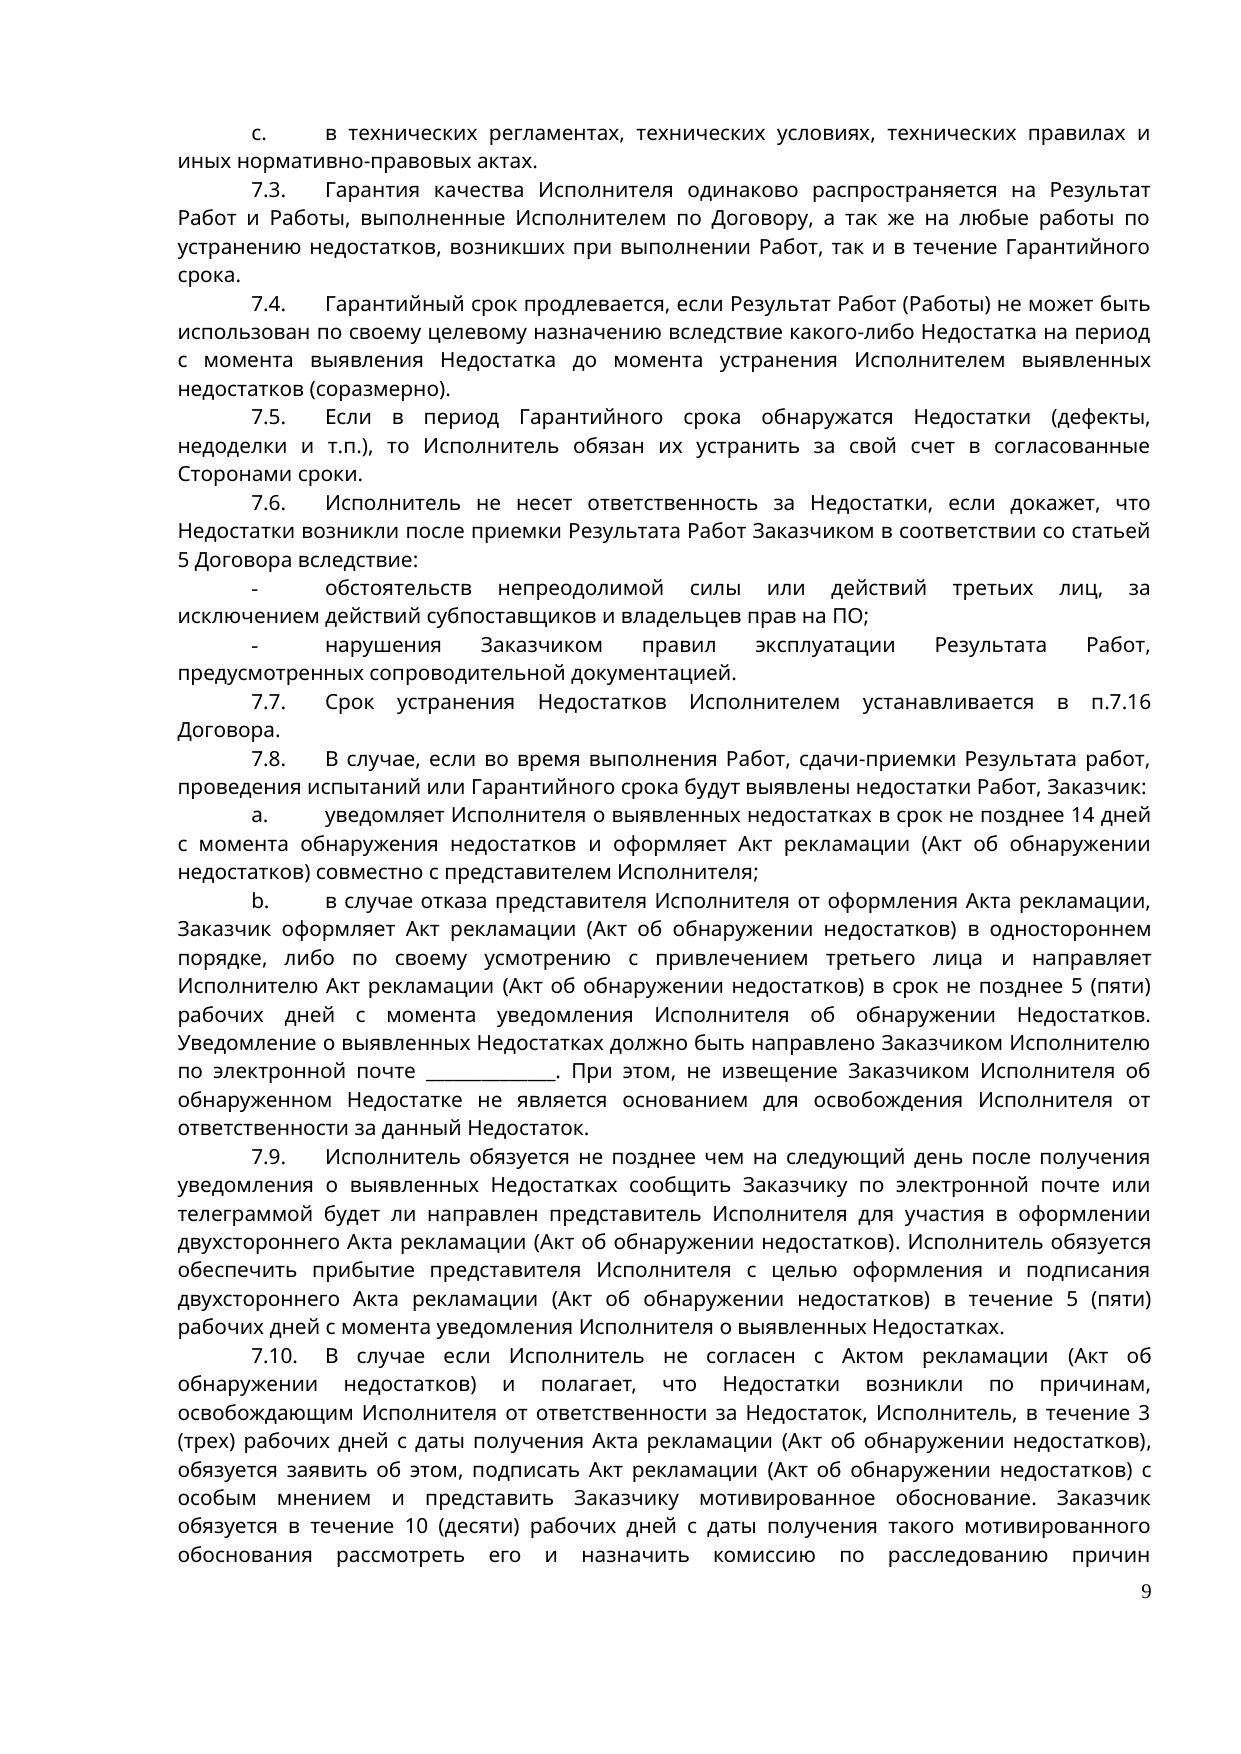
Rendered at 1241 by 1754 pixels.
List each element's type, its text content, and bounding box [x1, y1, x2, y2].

list Гарантия качества Исполнителя одинаково распространяется на Результат Работ и Работы, выполненные Исполнителем по Договору, а так же на любые работы по устранению недостатков, возникших при выполнении Работ, так и в течение Гарантийного срока. [177, 175, 1152, 289]
list Исполнитель обязуется не позднее чем на следующий день после получения уведомления о выявленных Недостатках сообщить Заказчику по электронной почте или телеграммой будет ли направлен представитель Исполнителя для участия в оформлении двухстороннего Акта рекламации (Акт об обнаружении недостатков). Исполнитель обязуется обеспечить прибытие представителя Исполнителя с целью оформления и подписания двухстороннего Акта рекламации (Акт об обнаружении недостатков) в течение 5 (пяти) рабочих дней с момента уведомления Исполнителя о выявленных Недостатках. [177, 1142, 1152, 1341]
list уведомляет Исполнителя о выявленных недостатках в срок не позднее 14 дней с момента обнаружения недостатков и оформляет Акт рекламации (Акт об обнаружении недостатков) совместно с представителем Исполнителя; [177, 801, 1152, 886]
list нарушения Заказчиком правил эксплуатации Результата Работ, предусмотренных сопроводительной документацией. [177, 630, 1152, 687]
list В случае, если во время выполнения Работ, сдачи-приемки Результата работ, проведения испытаний или Гарантийного срока будут выявлены недостатки Работ, Заказчик: [177, 744, 1152, 801]
list Срок устранения Недостатков Исполнителем устанавливается в п.7.16 Договора. [177, 687, 1152, 744]
list Если в период Гарантийного срока обнаружатся Недостатки (дефекты, недоделки и т.п.), то Исполнитель обязан их устранить за свой счет в согласованные Сторонами сроки. [177, 402, 1152, 488]
list Гарантийный срок продлевается, если Результат Работ (Работы) не может быть использован по своему целевому назначению вследствие какого-либо Недостатка на период с момента выявления Недостатка до момента устранения Исполнителем выявленных недостатков (соразмерно). [177, 289, 1152, 402]
list обстоятельств непреодолимой силы или действий третьих лиц, за исключением действий субпоставщиков и владельцев прав на ПО; [177, 573, 1152, 630]
list в технических регламентах, технических условиях, технических правилах и иных нормативно-правовых актах. [177, 118, 1152, 175]
list Исполнитель не несет ответственность за Недостатки, если докажет, что Недостатки возникли после приемки Результата Работ Заказчиком в соответствии со статьей 5 Договора вследствие: [177, 488, 1152, 573]
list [177, 1341, 1152, 1568]
list в случае отказа представителя Исполнителя от оформления Акта рекламации, Заказчик оформляет Акт рекламации (Акт об обнаружении недостатков) в одностороннем порядке, либо по своему усмотрению с привлечением третьего лица и направляет Исполнителю Акт рекламации (Акт об обнаружении недостатков) в срок не позднее 5 (пяти) рабочих дней с момента уведомления Исполнителя об обнаружении Недостатков. Уведомление о выявленных Недостатках должно быть направлено Заказчиком Исполнителю по электронной почте ______________. При этом, не извещение Заказчиком Исполнителя об обнаруженном Недостатке не является основанием для освобождения Исполнителя от ответственности за данный Недостаток. [177, 886, 1152, 1142]
